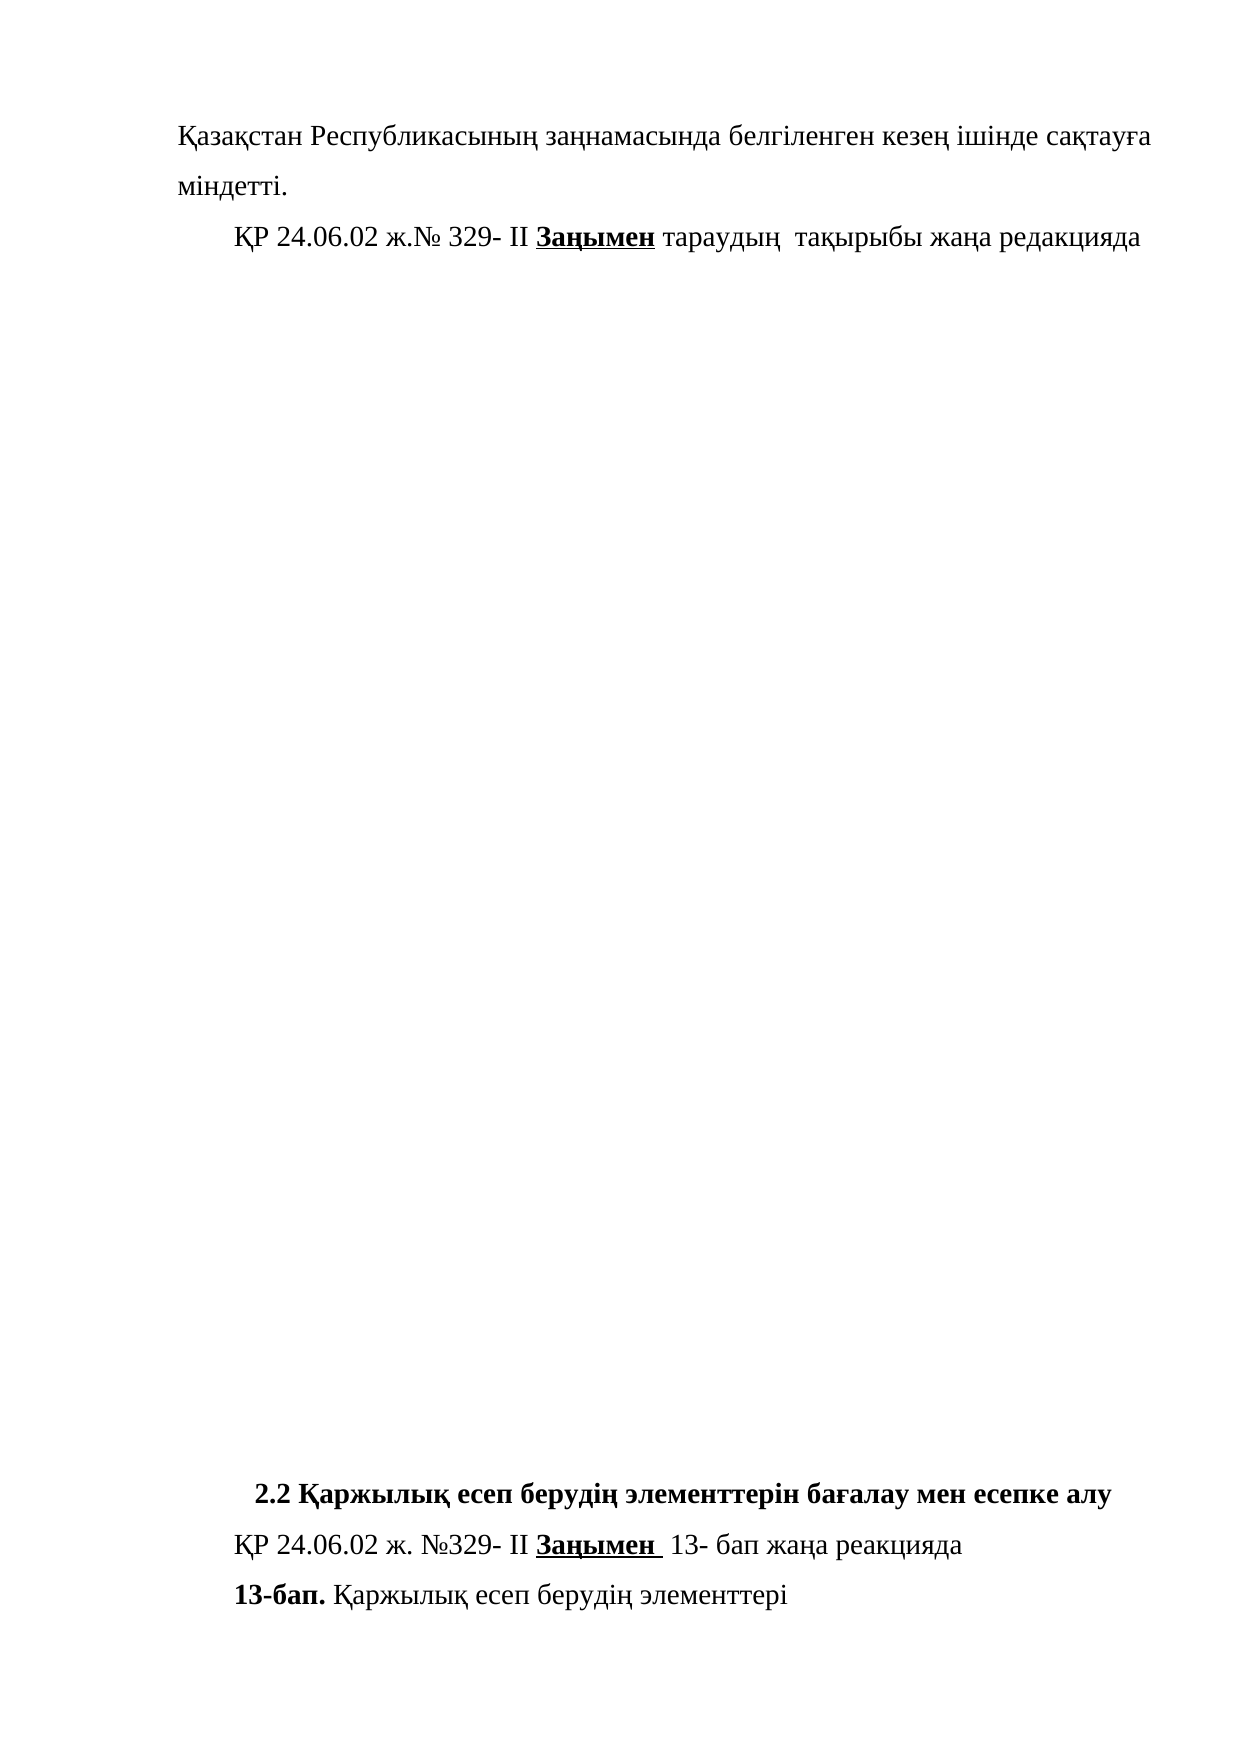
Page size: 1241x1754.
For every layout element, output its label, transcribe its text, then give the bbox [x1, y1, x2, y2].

text ҚР 24.06.02 ж.№ 329- ІІ Заңымен тараудың тақырыбы жаңа редакцияда [177, 219, 1152, 252]
text 2.2 Қаржылық есеп берудің элементтерін бағалау мен есепке алу [196, 1477, 1152, 1510]
text 13-бап. Қаржылық есеп берудің элементтері [177, 1577, 1152, 1611]
text ҚР 24.06.02 ж. №329- ІІ Заңымен 13- бап жаңа реакцияда [177, 1527, 1152, 1560]
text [177, 118, 1152, 202]
